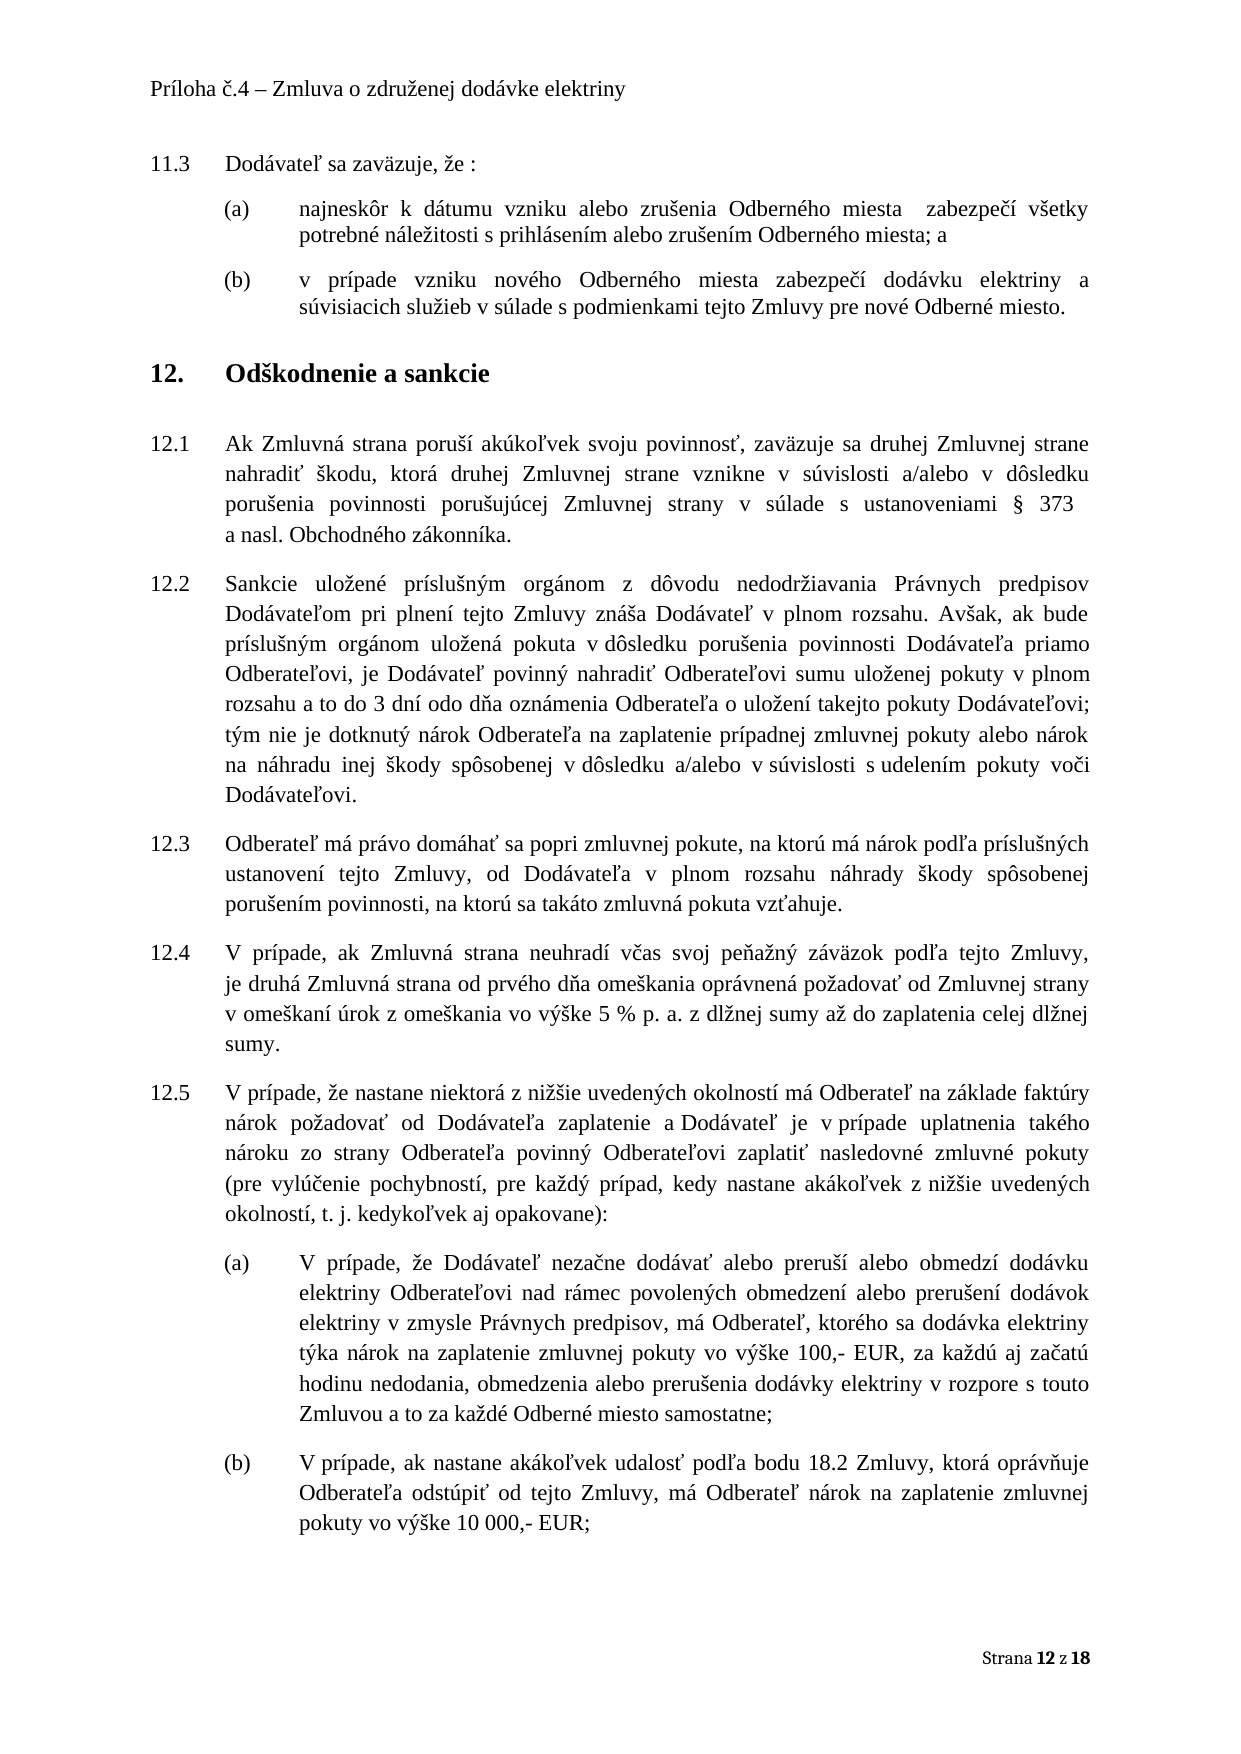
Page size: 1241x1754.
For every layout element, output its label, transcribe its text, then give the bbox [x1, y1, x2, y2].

subtitle v prípade vzniku nového Odberného miesta zabezpečí dodávku elektriny a súvisiacich služieb v súlade s podmienkami tejto Zmluvy pre nové Odberné miesto. [224, 267, 1090, 319]
subtitle Odškodnenie a sankcie [150, 357, 1090, 388]
subtitle Ak Zmluvná strana poruší akúkoľvek svoju povinnosť, zaväzuje sa druhej Zmluvnej strane nahradiť škodu, ktorá druhej Zmluvnej strane vznikne v súvislosti a/alebo v dôsledku porušenia povinnosti porušujúcej Zmluvnej strany v súlade s ustanoveniami § 373 a nasl. Obchodného zákonníka. [150, 430, 1090, 547]
subtitle V prípade, ak nastane akákoľvek udalosť podľa bodu 18.2 Zmluvy, ktorá oprávňuje Odberateľa odstúpiť od tejto Zmluvy, má Odberateľ nárok na zaplatenie zmluvnej pokuty vo výške 10 000,- EUR; [224, 1449, 1090, 1536]
subtitle Dodávateľ sa zaväzuje, že : [150, 150, 1090, 176]
subtitle V prípade, že Dodávateľ nezačne dodávať alebo preruší alebo obmedzí dodávku elektriny Odberateľovi nad rámec povolených obmedzení alebo prerušení dodávok elektriny v zmysle Právnych predpisov, má Odberateľ, ktorého sa dodávka elektriny týka nárok na zaplatenie zmluvnej pokuty vo výške 100,- EUR, za každú aj začatú hodinu nedodania, obmedzenia alebo prerušenia dodávky elektriny v rozpore s touto Zmluvou a to za každé Odberné miesto samostatne; [224, 1249, 1090, 1426]
subtitle V prípade, ak Zmluvná strana neuhradí včas svoj peňažný záväzok podľa tejto Zmluvy, je druhá Zmluvná strana od prvého dňa omeškania oprávnená požadovať od Zmluvnej strany v omeškaní úrok z omeškania vo výške 5 % p. a. z dlžnej sumy až do zaplatenia celej dlžnej sumy. [150, 939, 1090, 1056]
subtitle najneskôr k dátumu vzniku alebo zrušenia Odberného miesta zabezpečí všetky potrebné náležitosti s prihlásením alebo zrušením Odberného miesta; a [224, 195, 1090, 248]
subtitle Sankcie uložené príslušným orgánom z dôvodu nedodržiavania Právnych predpisov Dodávateľom pri plnení tejto Zmluvy znáša Dodávateľ v plnom rozsahu. Avšak, ak bude príslušným orgánom uložená pokuta v dôsledku porušenia povinnosti Dodávateľa priamo Odberateľovi, je Dodávateľ povinný nahradiť Odberateľovi sumu uloženej pokuty v plnom rozsahu a to do 3 dní odo dňa oznámenia Odberateľa o uložení takejto pokuty Dodávateľovi; tým nie je dotknutý nárok Odberateľa na zaplatenie prípadnej zmluvnej pokuty alebo nárok na náhradu inej škody spôsobenej v dôsledku a/alebo v súvislosti s udelením pokuty voči Dodávateľovi. [150, 569, 1090, 807]
subtitle V prípade, že nastane niektorá z nižšie uvedených okolností má Odberateľ na základe faktúry nárok požadovať od Dodávateľa zaplatenie a Dodávateľ je v prípade uplatnenia takého nároku zo strany Odberateľa povinný Odberateľovi zaplatiť nasledovné zmluvné pokuty (pre vylúčenie pochybností, pre každý prípad, kedy nastane akákoľvek z nižšie uvedených okolností, t. j. kedykoľvek aj opakovane): [150, 1079, 1090, 1226]
subtitle Odberateľ má právo domáhať sa popri zmluvnej pokute, na ktorú má nárok podľa príslušných ustanovení tejto Zmluvy, od Dodávateľa v plnom rozsahu náhrady škody spôsobenej porušením povinnosti, na ktorú sa takáto zmluvná pokuta vzťahuje. [150, 830, 1090, 917]
